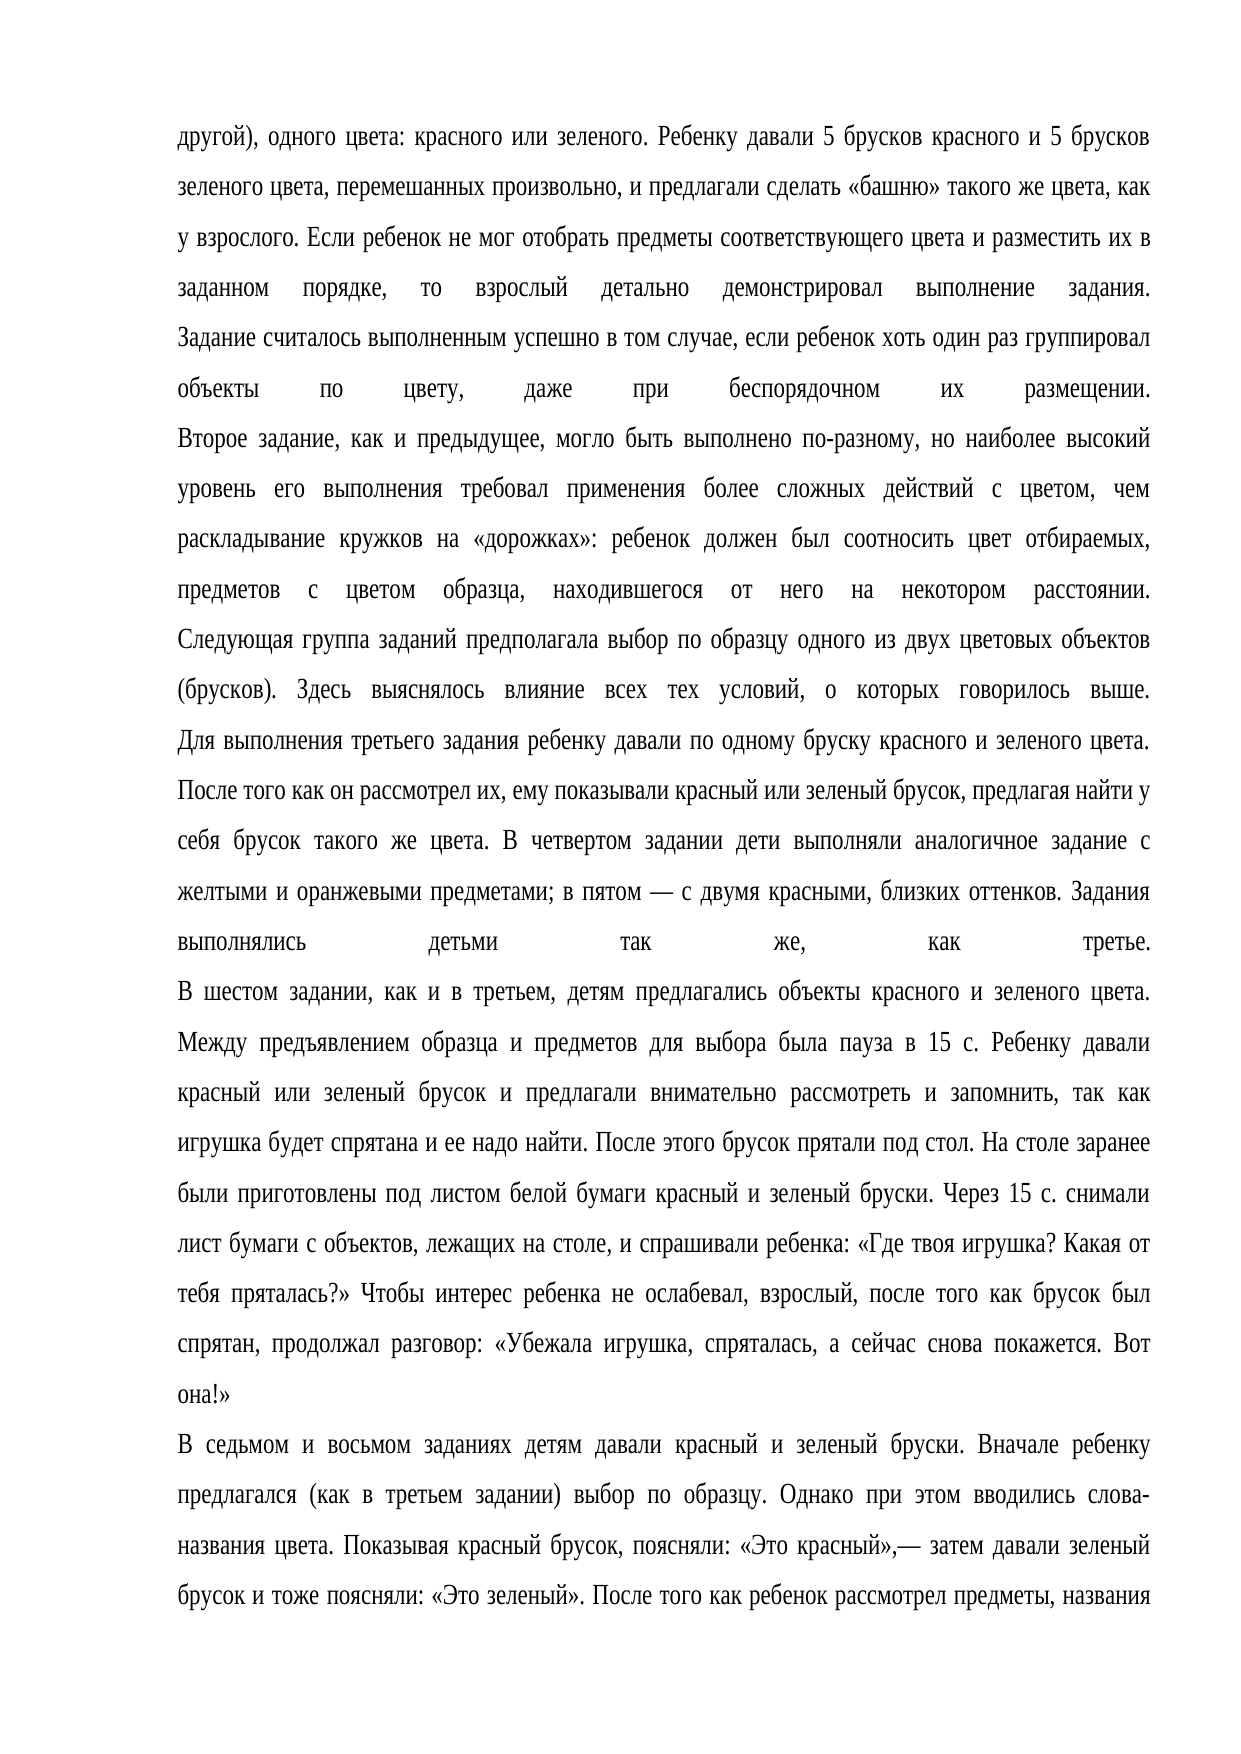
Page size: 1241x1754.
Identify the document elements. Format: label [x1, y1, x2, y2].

text [177, 118, 1152, 1611]
